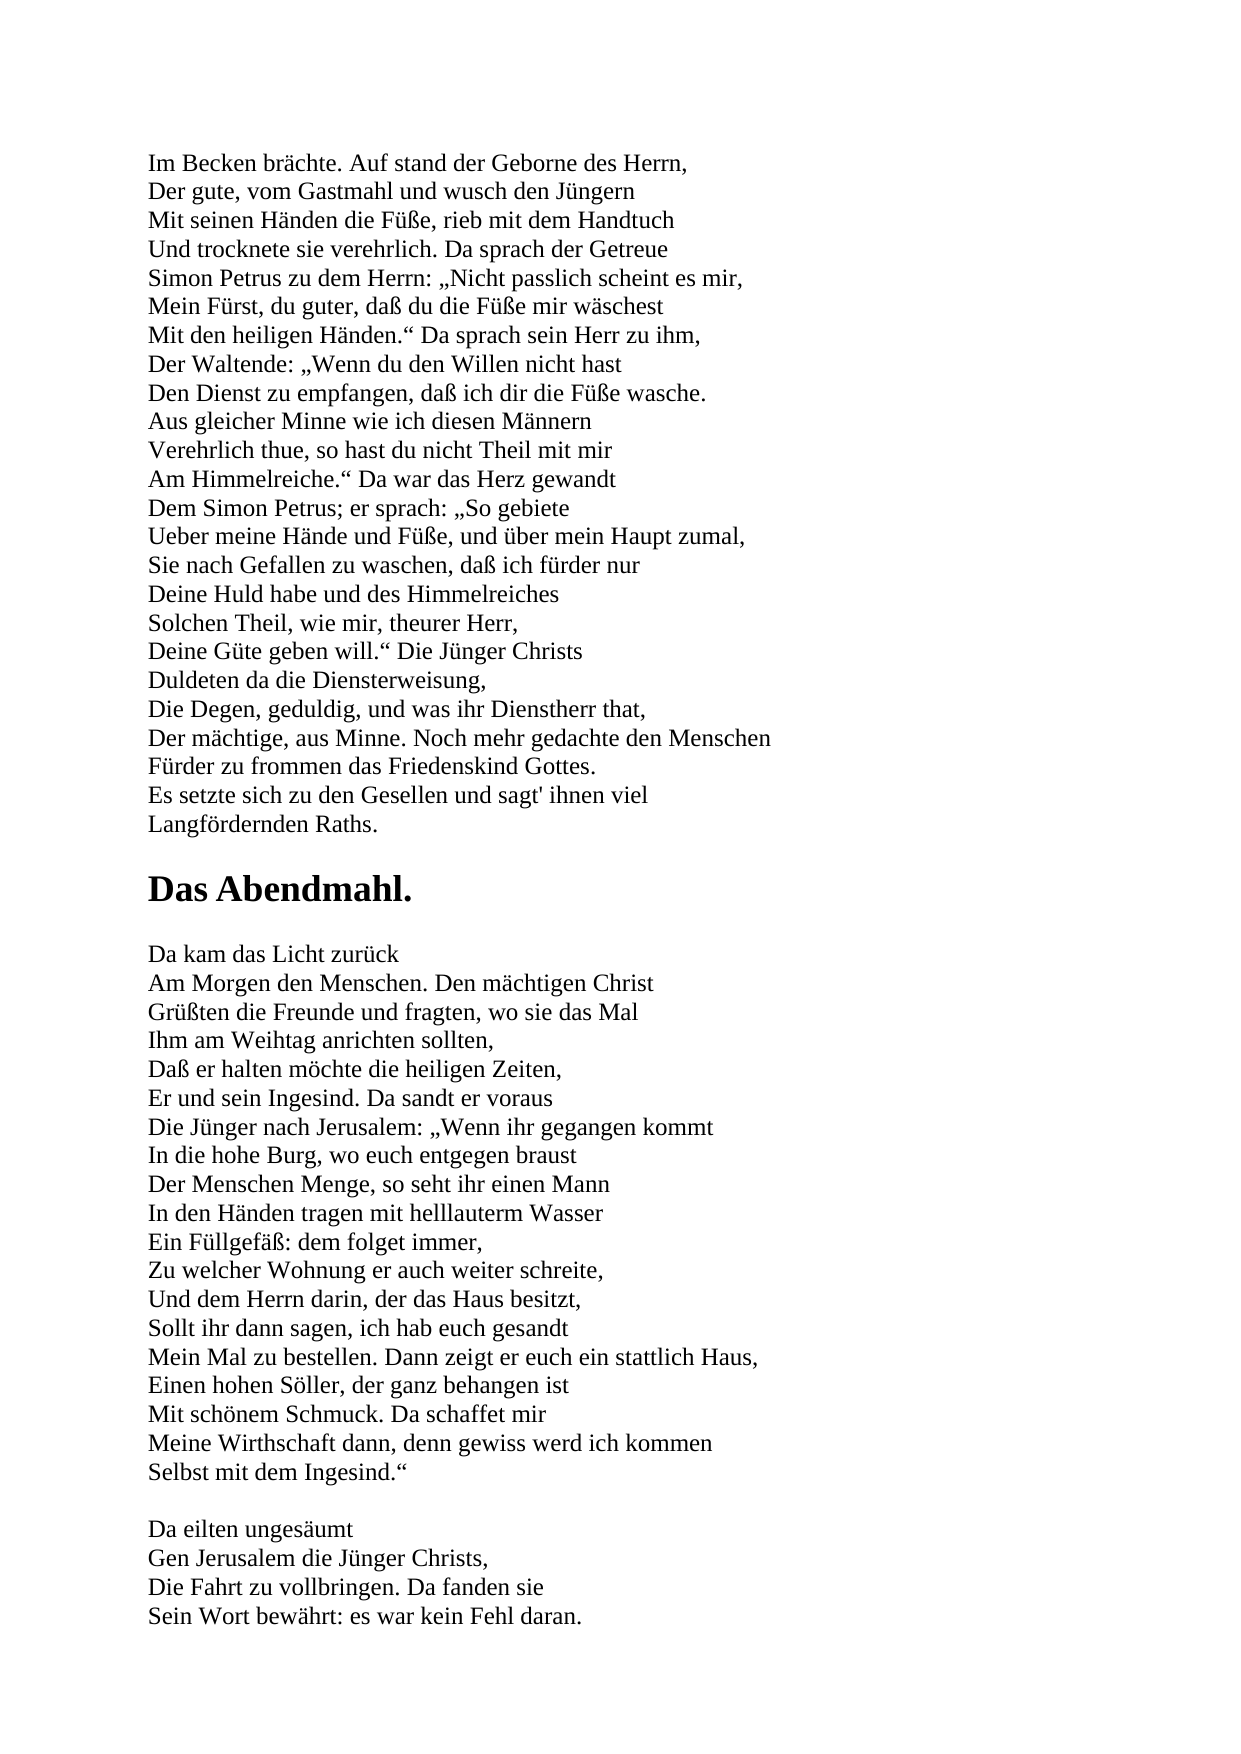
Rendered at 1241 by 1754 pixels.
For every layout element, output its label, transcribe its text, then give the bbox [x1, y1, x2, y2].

subtitle Das Abendmahl. [148, 867, 1093, 910]
text Da kam das Licht zurück Am Morgen den Menschen. Den mächtigen Christ Grüßten die Freunde und fragten, wo sie das Mal Ihm am Weihtag anrichten sollten, Daß er halten möchte die heiligen Zeiten, Er und sein Ingesind. Da sandt er voraus Die Jünger nach Jerusalem: „Wenn ihr gegangen kommt In die hohe Burg, wo euch entgegen braust Der Menschen Menge, so seht ihr einen Mann In den Händen tragen mit helllauterm Wasser Ein Füllgefäß: dem folget immer, Zu welcher Wohnung er auch weiter schreite, Und dem Herrn darin, der das Haus besitzt, Sollt ihr dann sagen, ich hab euch gesandt Mein Mal zu bestellen. Dann zeigt er euch ein stattlich Haus, Einen hohen Söller, der ganz behangen ist Mit schönem Schmuck. Da schaffet mir Meine Wirthschaft dann, denn gewiss werd ich kommen Selbst mit dem Ingesind.“ [148, 939, 1093, 1485]
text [148, 1514, 1093, 1629]
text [148, 148, 1093, 838]
